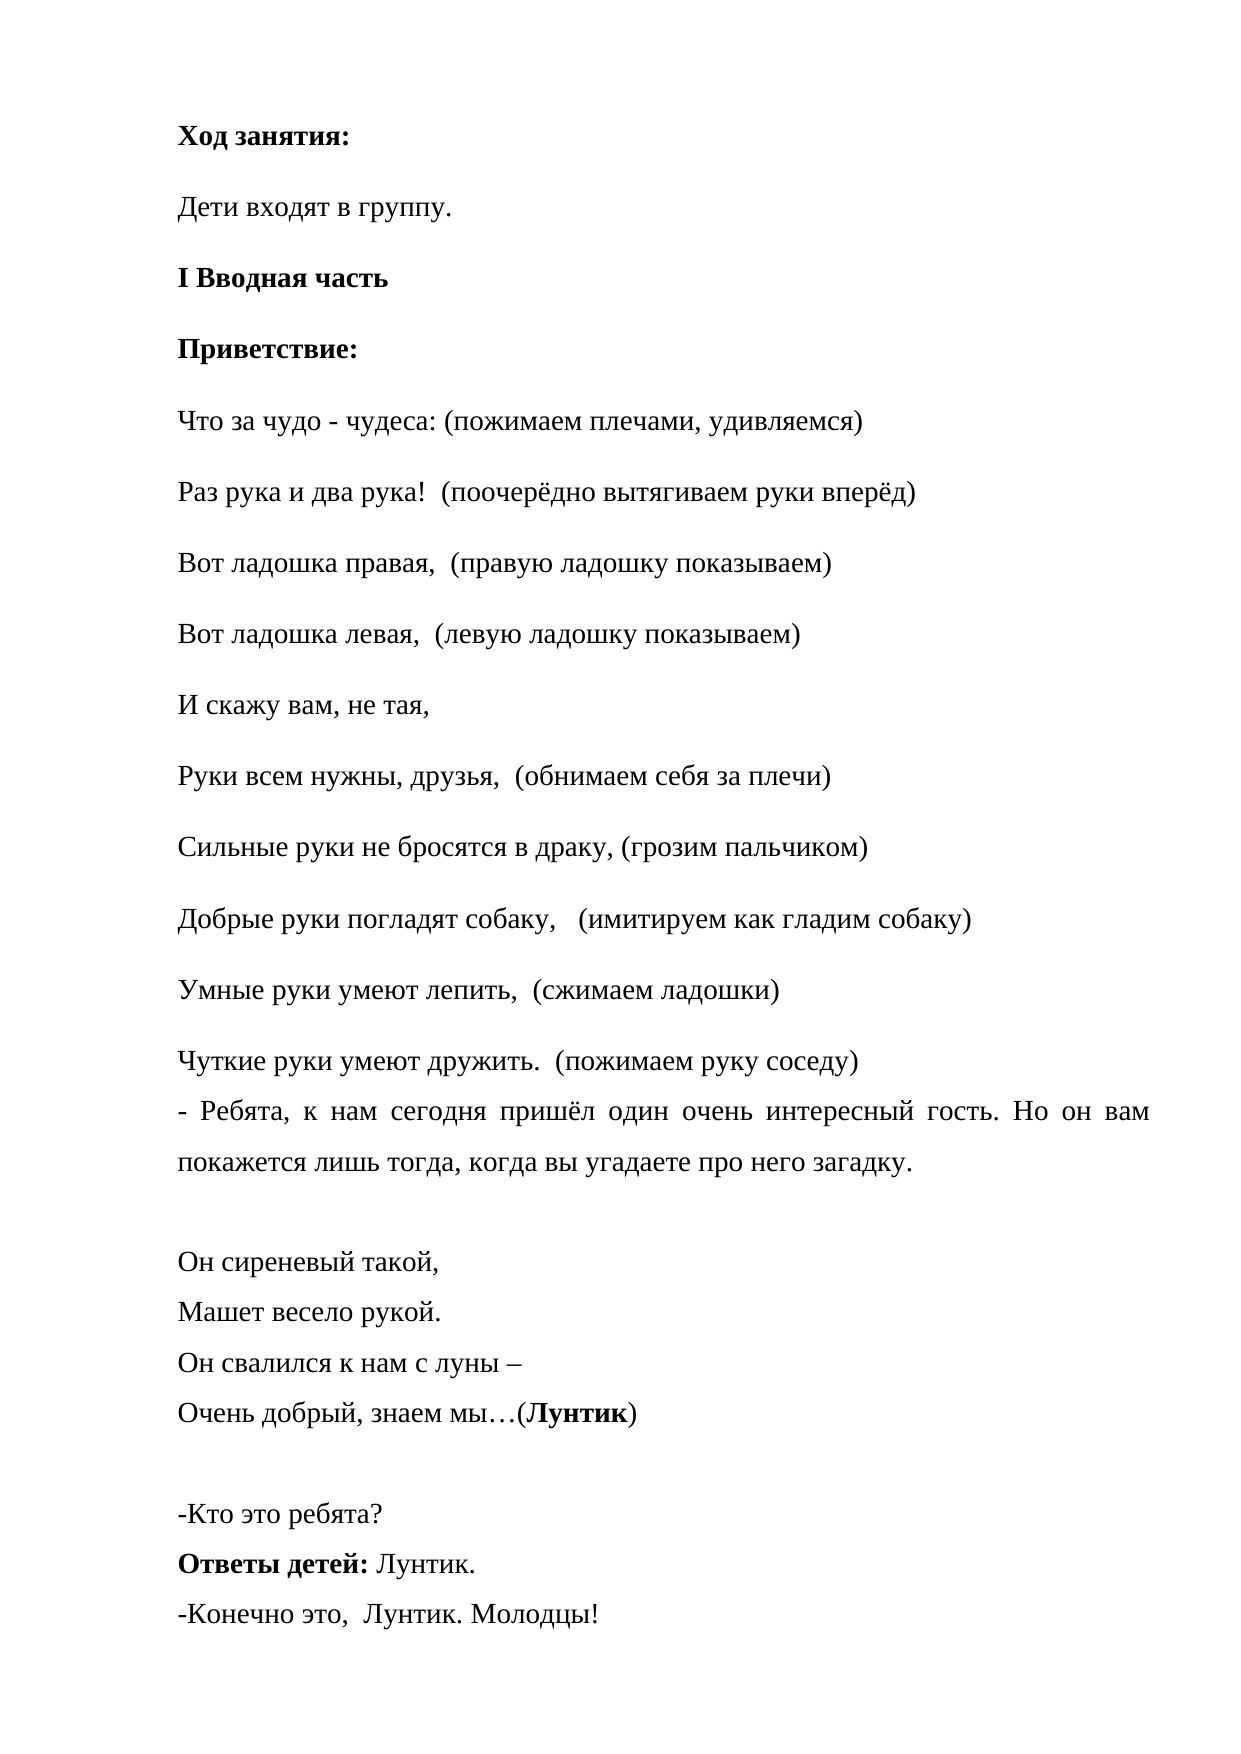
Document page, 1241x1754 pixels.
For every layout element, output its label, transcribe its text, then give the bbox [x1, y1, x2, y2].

text Он сиреневый такой, Машет весело рукой. Он свалился к нам с луны – Очень добрый, знаем мы…(Лунтик) [177, 1244, 1152, 1429]
text Дети входят в группу. [177, 189, 1152, 223]
text Умные руки умеют лепить, (сжимаем ладошки) [177, 972, 1152, 1005]
text Руки всем нужны, друзья, (обнимаем себя за плечи) [177, 758, 1152, 792]
text Чуткие руки умеют дружить. (пожимаем руку соседу) [177, 1043, 1152, 1077]
text Вот ладошка правая, (правую ладошку показываем) [177, 545, 1152, 578]
text Сильные руки не бросятся в драку, (грозим пальчиком) [177, 829, 1152, 863]
text Что за чудо - чудеса: (пожимаем плечами, удивляемся) [177, 403, 1152, 436]
text Ход занятия: [177, 118, 1152, 152]
text -Конечно это, Лунтик. Молодцы! [177, 1596, 1152, 1630]
text Добрые руки погладят собаку, (имитируем как гладим собаку) [177, 901, 1152, 934]
text I Вводная часть [177, 260, 1152, 294]
text Приветствие: [177, 332, 1152, 365]
text Ответы детей: Лунтик. [177, 1546, 1152, 1580]
text -Кто это ребята? [177, 1496, 1152, 1529]
text И скажу вам, не тая, [177, 687, 1152, 721]
text Вот ладошка левая, (левую ладошку показываем) [177, 616, 1152, 650]
text Раз рука и два рука! (поочерёдно вытягиваем руки вперёд) [177, 474, 1152, 507]
text - Ребята, к нам сегодня пришёл один очень интересный гость. Но он вам покажется лишь тогда, когда вы угадаете про него загадку. [177, 1093, 1152, 1177]
